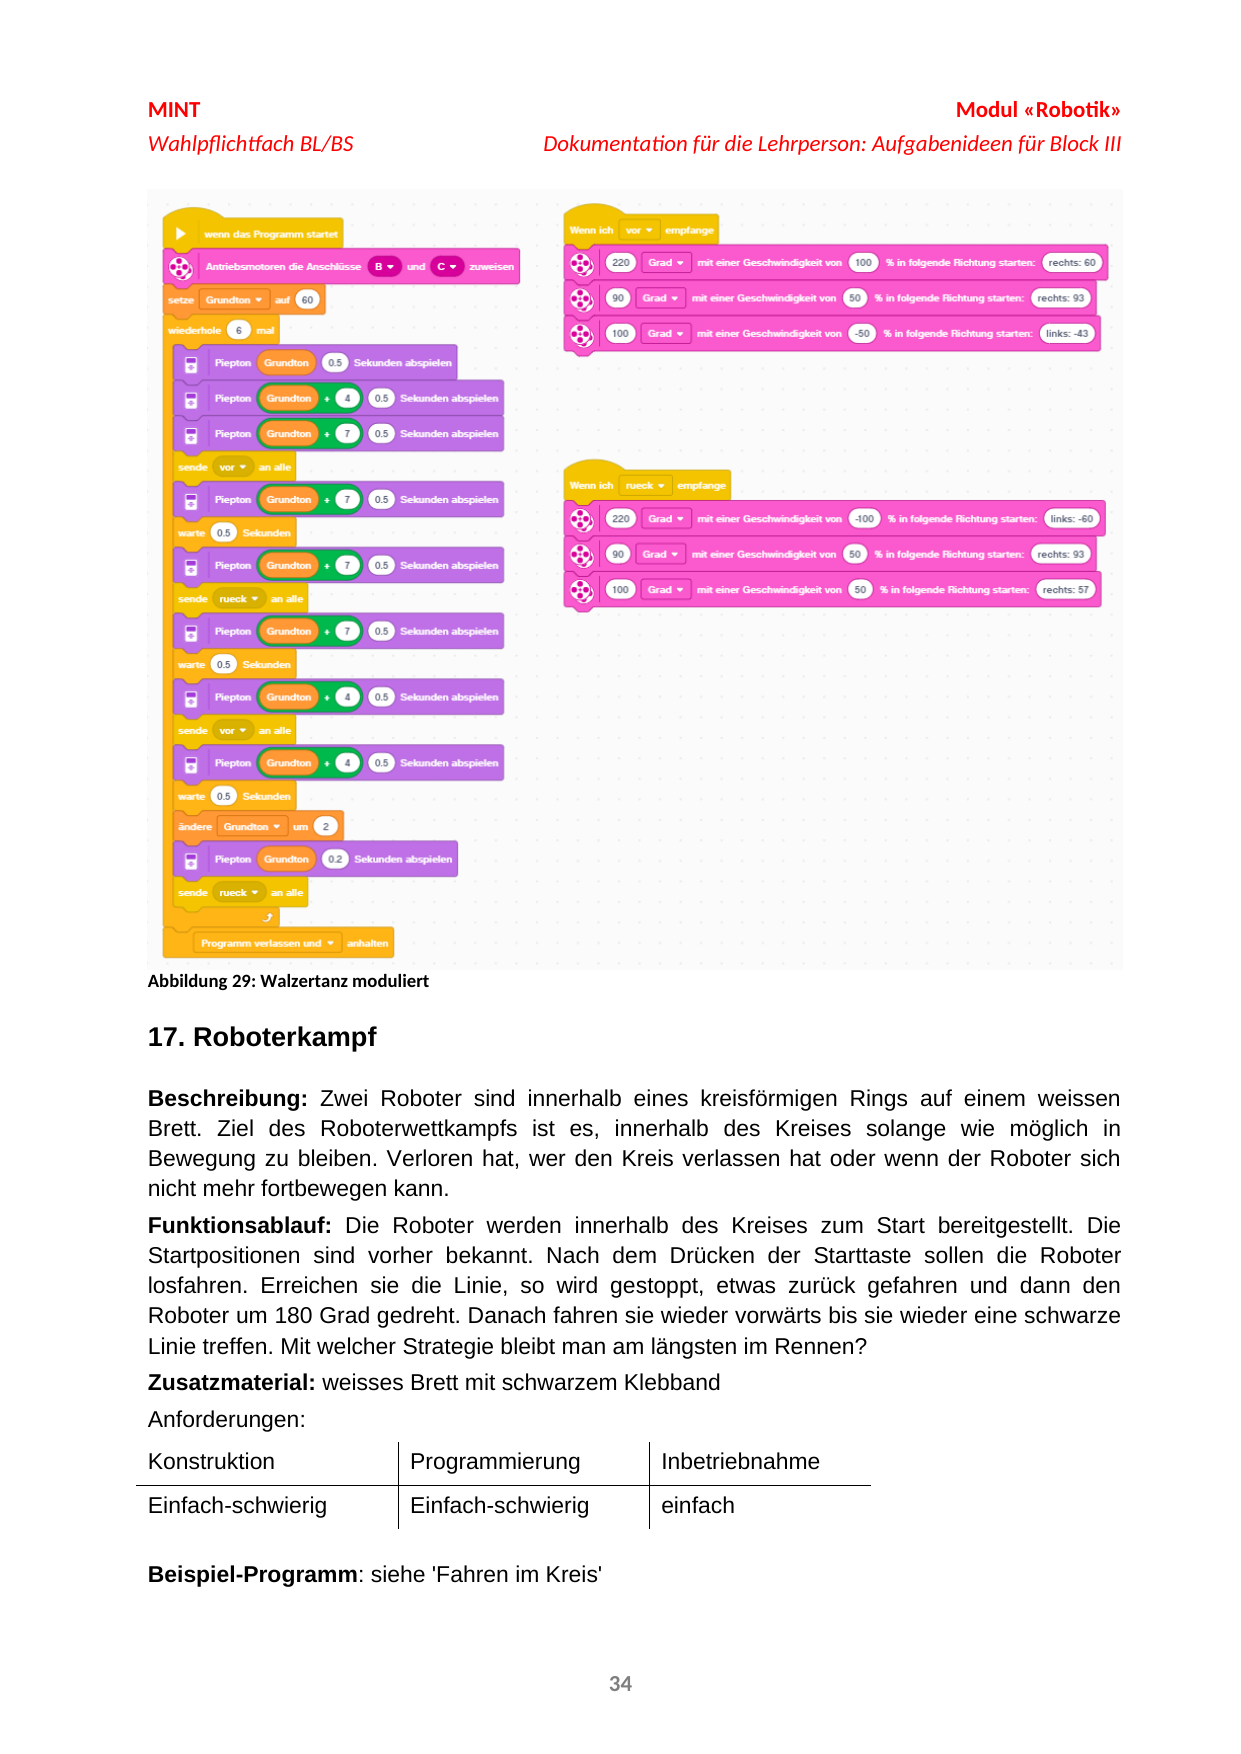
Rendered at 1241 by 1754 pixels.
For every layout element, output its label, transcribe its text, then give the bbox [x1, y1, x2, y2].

text Beschreibung: Zwei Roboter sind innerhalb eines kreisförmigen Rings auf einem weissen Brett. Ziel des Roboterwettkampfs ist es, innerhalb des Kreises solange wie möglich in Bewegung zu bleiben. Verloren hat, wer den Kreis verlassen hat oder wenn der Roboter sich nicht mehr fortbewegen kann. [148, 1085, 1122, 1202]
table_cell Einfach-schwierig [136, 1486, 398, 1528]
text Funktionsablauf: Die Roboter werden innerhalb des Kreises zum Start bereitgestellt. Die Startpositionen sind vorher bekannt. Nach dem Drücken der Starttaste sollen die Roboter losfahren. Erreichen sie die Linie, so wird gestoppt, etwas zurück gefahren und dann den Roboter um 180 Grad gedreht. Danach fahren sie wieder vorwärts bis sie wieder eine schwarze Linie treffen. Mit welcher Strategie bleibt man am längsten im Rennen? [148, 1212, 1122, 1359]
text Zusatzmaterial: weisses Brett mit schwarzem Klebband [148, 1369, 1122, 1395]
picture [147, 189, 1123, 970]
table_header Konstruktion [136, 1442, 398, 1485]
table_header Programmierung [399, 1442, 649, 1485]
text Anforderungen: [148, 1406, 1122, 1432]
subtitle 17. Roboterkampf [148, 1021, 1122, 1052]
text Abbildung 29: Walzertanz moduliert [148, 970, 1122, 992]
table_cell einfach [650, 1486, 871, 1528]
table_header Inbetriebnahme [650, 1442, 871, 1485]
table_cell Einfach-schwierig [399, 1486, 649, 1528]
text Beispiel-Programm: siehe 'Fahren im Kreis' [148, 1561, 1122, 1587]
